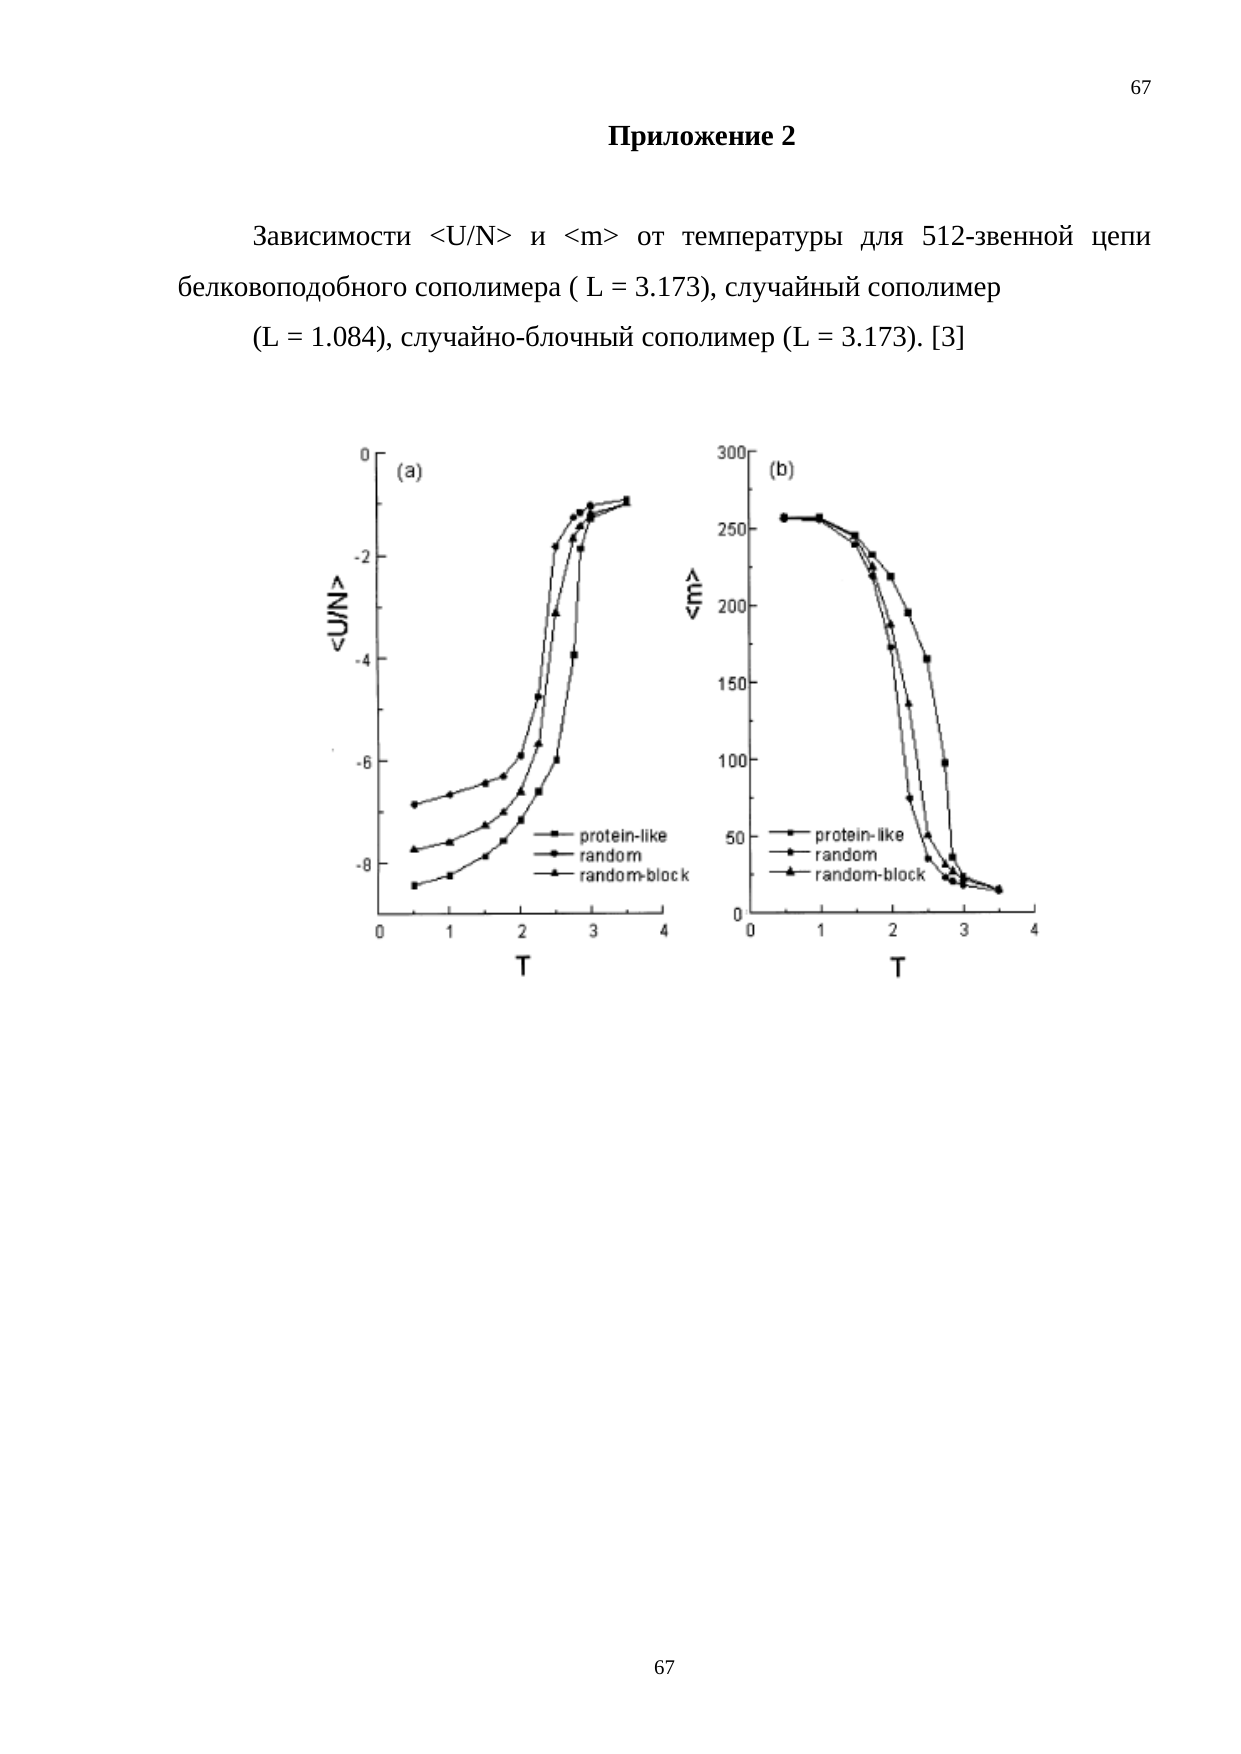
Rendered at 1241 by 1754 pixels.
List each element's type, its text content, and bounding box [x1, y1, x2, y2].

picture [252, 419, 1103, 997]
text (L = 1.084), случайно-блочный сополимер (L = 3.173). [3] [177, 319, 1152, 353]
text Приложение 2 [177, 118, 1152, 152]
text Зависимости <U/N> и <m> от температуры для 512-звенной цепи белковоподобного сополимера ( L = 3.173), случайный сополимер [177, 219, 1152, 303]
